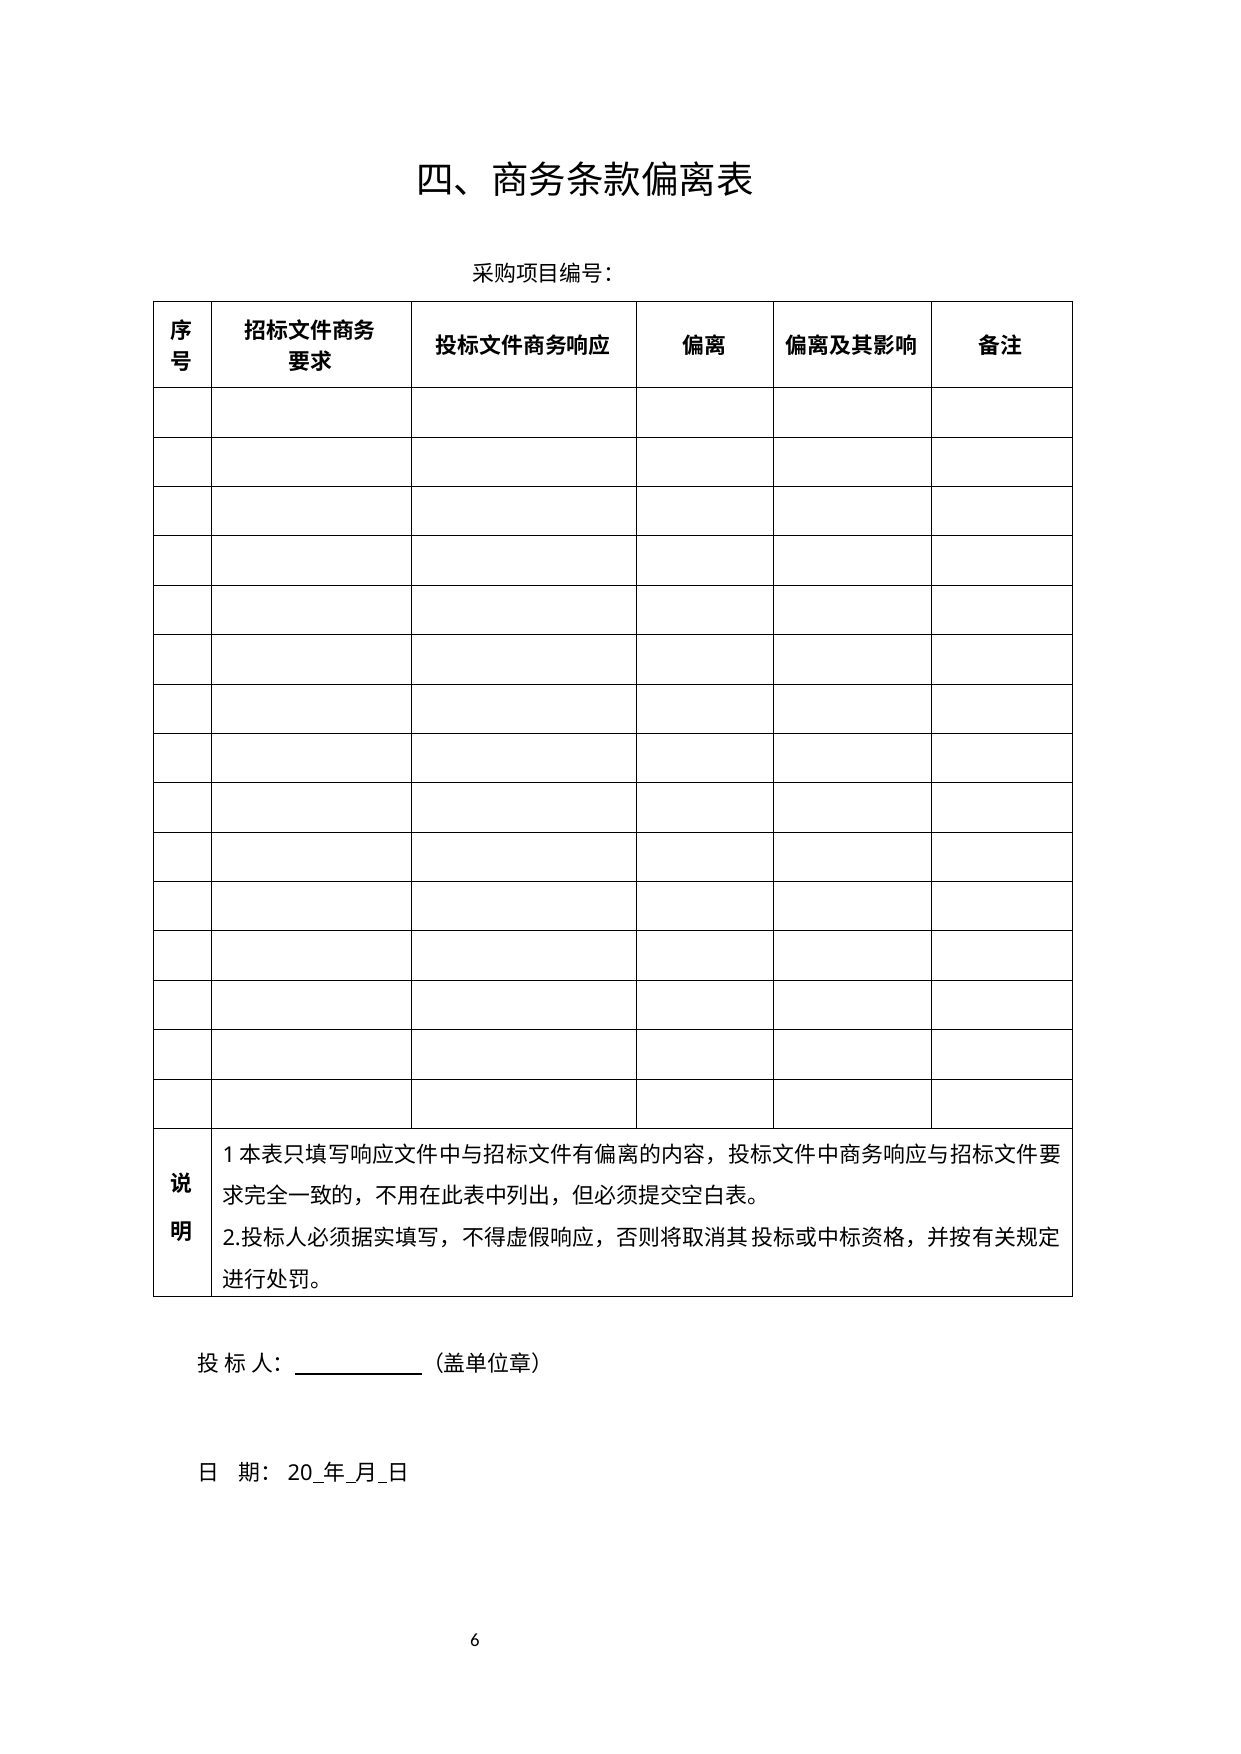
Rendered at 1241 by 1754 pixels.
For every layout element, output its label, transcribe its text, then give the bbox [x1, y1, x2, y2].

table_cell [154, 734, 211, 782]
table_header 偏离 [637, 302, 773, 387]
table_cell [932, 931, 1072, 980]
table_cell [932, 1080, 1072, 1128]
table_cell [932, 536, 1072, 585]
table_cell [637, 635, 773, 683]
table_cell [637, 536, 773, 585]
table_cell [637, 981, 773, 1029]
table_cell [154, 586, 211, 634]
table_cell [774, 833, 931, 881]
table_cell [212, 1030, 411, 1078]
table_cell [637, 1080, 773, 1128]
table_cell [774, 438, 931, 486]
table_cell [932, 487, 1072, 535]
table_cell [774, 1080, 931, 1128]
table_cell [932, 685, 1072, 733]
table_cell [212, 931, 411, 980]
table_cell [774, 882, 931, 930]
table_cell [774, 685, 931, 733]
table_cell [637, 931, 773, 980]
table_cell [637, 833, 773, 881]
table_cell [212, 586, 411, 634]
text 采购项目编号： [153, 256, 1087, 288]
table_cell [637, 1030, 773, 1078]
table_cell [212, 1080, 411, 1128]
table_cell [154, 1030, 211, 1078]
table_header 备注 [932, 302, 1072, 387]
table_cell [212, 833, 411, 881]
table_cell [412, 833, 636, 881]
table_cell [154, 833, 211, 881]
table_cell [412, 1030, 636, 1078]
table_cell [212, 783, 411, 832]
table_cell [637, 438, 773, 486]
table_cell [412, 882, 636, 930]
table_cell [412, 487, 636, 535]
table_cell [932, 388, 1072, 437]
table_cell [637, 487, 773, 535]
table_cell [932, 734, 1072, 782]
table_cell [212, 487, 411, 535]
text 投 标 人： （盖单位章） [153, 1338, 1087, 1380]
table_cell [412, 388, 636, 437]
table_cell [154, 931, 211, 980]
table_cell [637, 783, 773, 832]
table_cell [774, 586, 931, 634]
table_header 招标文件商务 要求 [212, 302, 411, 387]
table_header 偏离及其影响 [774, 302, 931, 387]
table_cell [212, 388, 411, 437]
text 四、商务条款偏离表 [153, 150, 1087, 204]
table_cell [154, 981, 211, 1029]
table_cell [774, 981, 931, 1029]
table_cell [412, 586, 636, 634]
table_cell [212, 438, 411, 486]
table_cell [212, 981, 411, 1029]
table_cell [212, 685, 411, 733]
table_cell 1本表只填写响应文件中与招标文件有偏离的内容，投标文件中商务响应与招标文件要求完全一致的，不用在此表中列出，但必须提交空白表。 2.投标人必须据实填写，不得虚假响应，否则将取消其投标或中标资格，并按有关规定进行处罚。 [212, 1129, 1072, 1296]
table_cell [154, 438, 211, 486]
table_header 序号 [154, 302, 211, 387]
table_cell [154, 536, 211, 585]
table_cell 说明 [154, 1129, 211, 1296]
table_cell [212, 635, 411, 683]
table_cell [154, 388, 211, 437]
table_cell [154, 882, 211, 930]
table_cell [154, 783, 211, 832]
table_cell [774, 635, 931, 683]
table_cell [774, 487, 931, 535]
table_cell [637, 685, 773, 733]
table_header 投标文件商务响应 [412, 302, 636, 387]
text 日 期： 20 年 月 日 [153, 1447, 1087, 1488]
table_cell [774, 536, 931, 585]
table_cell [412, 635, 636, 683]
table_cell [412, 981, 636, 1029]
table_cell [637, 388, 773, 437]
table_cell [212, 882, 411, 930]
table_cell [154, 685, 211, 733]
table_cell [932, 833, 1072, 881]
table_cell [412, 438, 636, 486]
table_cell [637, 882, 773, 930]
table_cell [932, 981, 1072, 1029]
table_cell [412, 783, 636, 832]
table_cell [212, 734, 411, 782]
table_cell [774, 1030, 931, 1078]
table_cell [212, 536, 411, 585]
table_cell [412, 536, 636, 585]
table_cell [637, 586, 773, 634]
table_cell [932, 438, 1072, 486]
table_cell [412, 931, 636, 980]
table_cell [154, 487, 211, 535]
table_cell [932, 783, 1072, 832]
table_cell [932, 1030, 1072, 1078]
table_cell [637, 734, 773, 782]
table_cell [774, 783, 931, 832]
table_cell [154, 1080, 211, 1128]
table_cell [932, 586, 1072, 634]
table_cell [932, 882, 1072, 930]
table_cell [154, 635, 211, 683]
table_cell [774, 931, 931, 980]
table_cell [412, 1080, 636, 1128]
table_cell [774, 734, 931, 782]
table_cell [412, 734, 636, 782]
table_cell [932, 635, 1072, 683]
table_cell [412, 685, 636, 733]
table_cell [774, 388, 931, 437]
